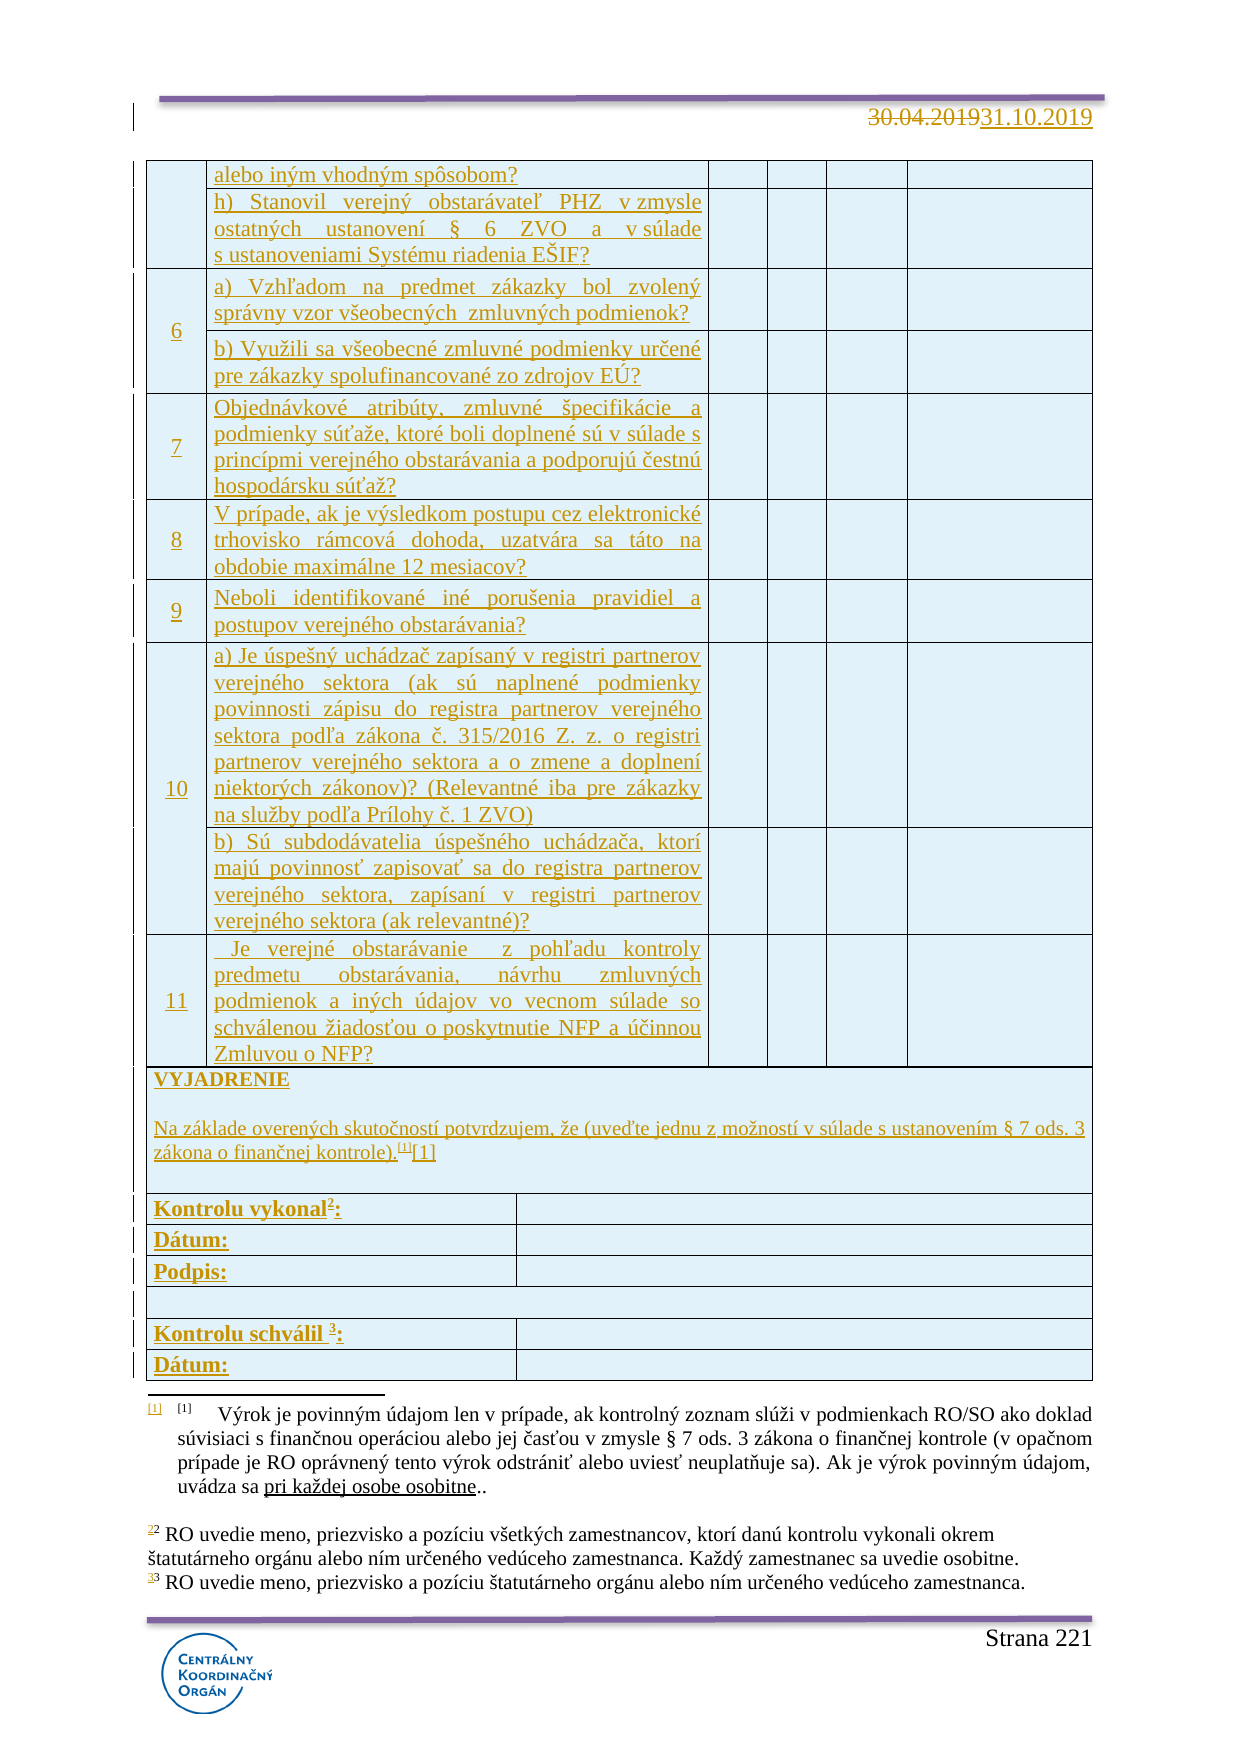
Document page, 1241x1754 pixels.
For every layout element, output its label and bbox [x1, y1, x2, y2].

picture [159, 1631, 272, 1713]
